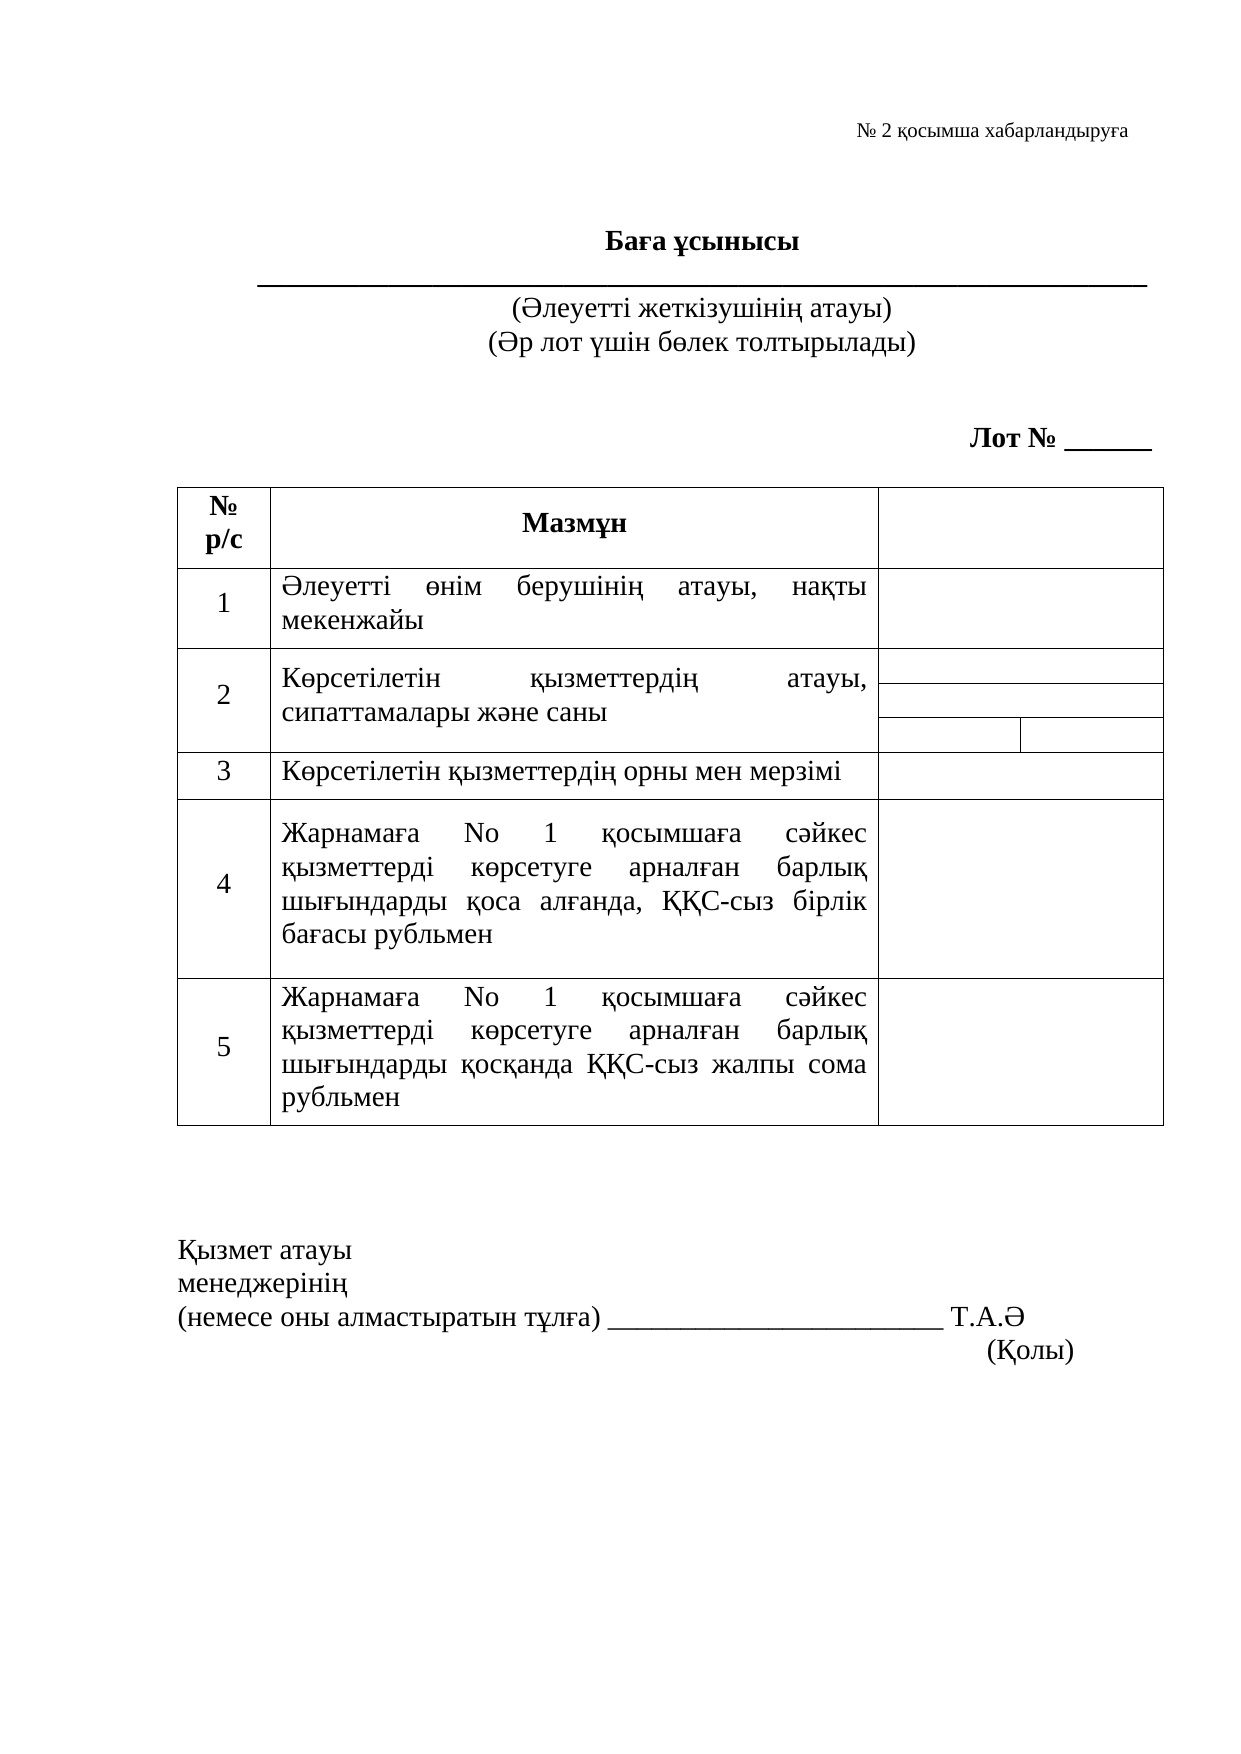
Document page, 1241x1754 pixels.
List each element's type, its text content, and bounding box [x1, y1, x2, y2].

table_header № р/с [178, 488, 270, 567]
table_cell [879, 684, 1163, 717]
table_cell [879, 800, 1163, 978]
table_cell Әлеуетті өнім берушінің атауы, нақты мекенжайы [271, 569, 878, 648]
table_header Мазмұн [271, 488, 878, 567]
text Лот № ______ [177, 420, 1152, 453]
table_cell 2 [178, 649, 270, 752]
table_cell [879, 649, 1163, 683]
text менеджерінің [177, 1265, 1152, 1299]
table_cell [879, 569, 1163, 648]
table_cell [1021, 718, 1163, 752]
table_cell 3 [178, 753, 270, 799]
text № 2 қосымша хабарландыруға [856, 118, 1152, 142]
text (Әлеуетті жеткізушінің атауы) [177, 290, 1152, 324]
table_cell 1 [178, 569, 270, 648]
table_cell 4 [178, 800, 270, 978]
text Қызмет атауы [177, 1232, 1152, 1265]
table_cell Жарнамаға No 1 қосымшаға сәйкес қызметтерді көрсетуге арналған барлық шығындарды қоса алғанда, ҚҚС-сыз бірлік бағасы рубльмен [271, 800, 878, 978]
table_cell Көрсетілетін қызметтердің атауы, сипаттамалары және саны [271, 649, 878, 752]
table_cell Жарнамаға No 1 қосымшаға сәйкес қызметтерді көрсетуге арналған барлық шығындарды қосқанда ҚҚС-сыз жалпы сома рубльмен [271, 979, 878, 1125]
table_header [879, 488, 1163, 567]
table_cell [879, 753, 1163, 799]
table_cell 5 [178, 979, 270, 1125]
text (немесе оны алмастыратын тұлға) _______________________ Т.А.Ә [177, 1299, 1152, 1332]
text Баға ұсынысы [177, 223, 1152, 257]
table_cell Көрсетілетін қызметтердің орны мен мерзімі [271, 753, 878, 799]
table_cell [879, 979, 1163, 1125]
text (Қолы) [177, 1332, 1152, 1366]
table_cell [879, 718, 1020, 752]
text _____________________________________________________________ [177, 257, 1152, 290]
text (Әр лот үшін бөлек толтырылады) [177, 324, 1152, 357]
